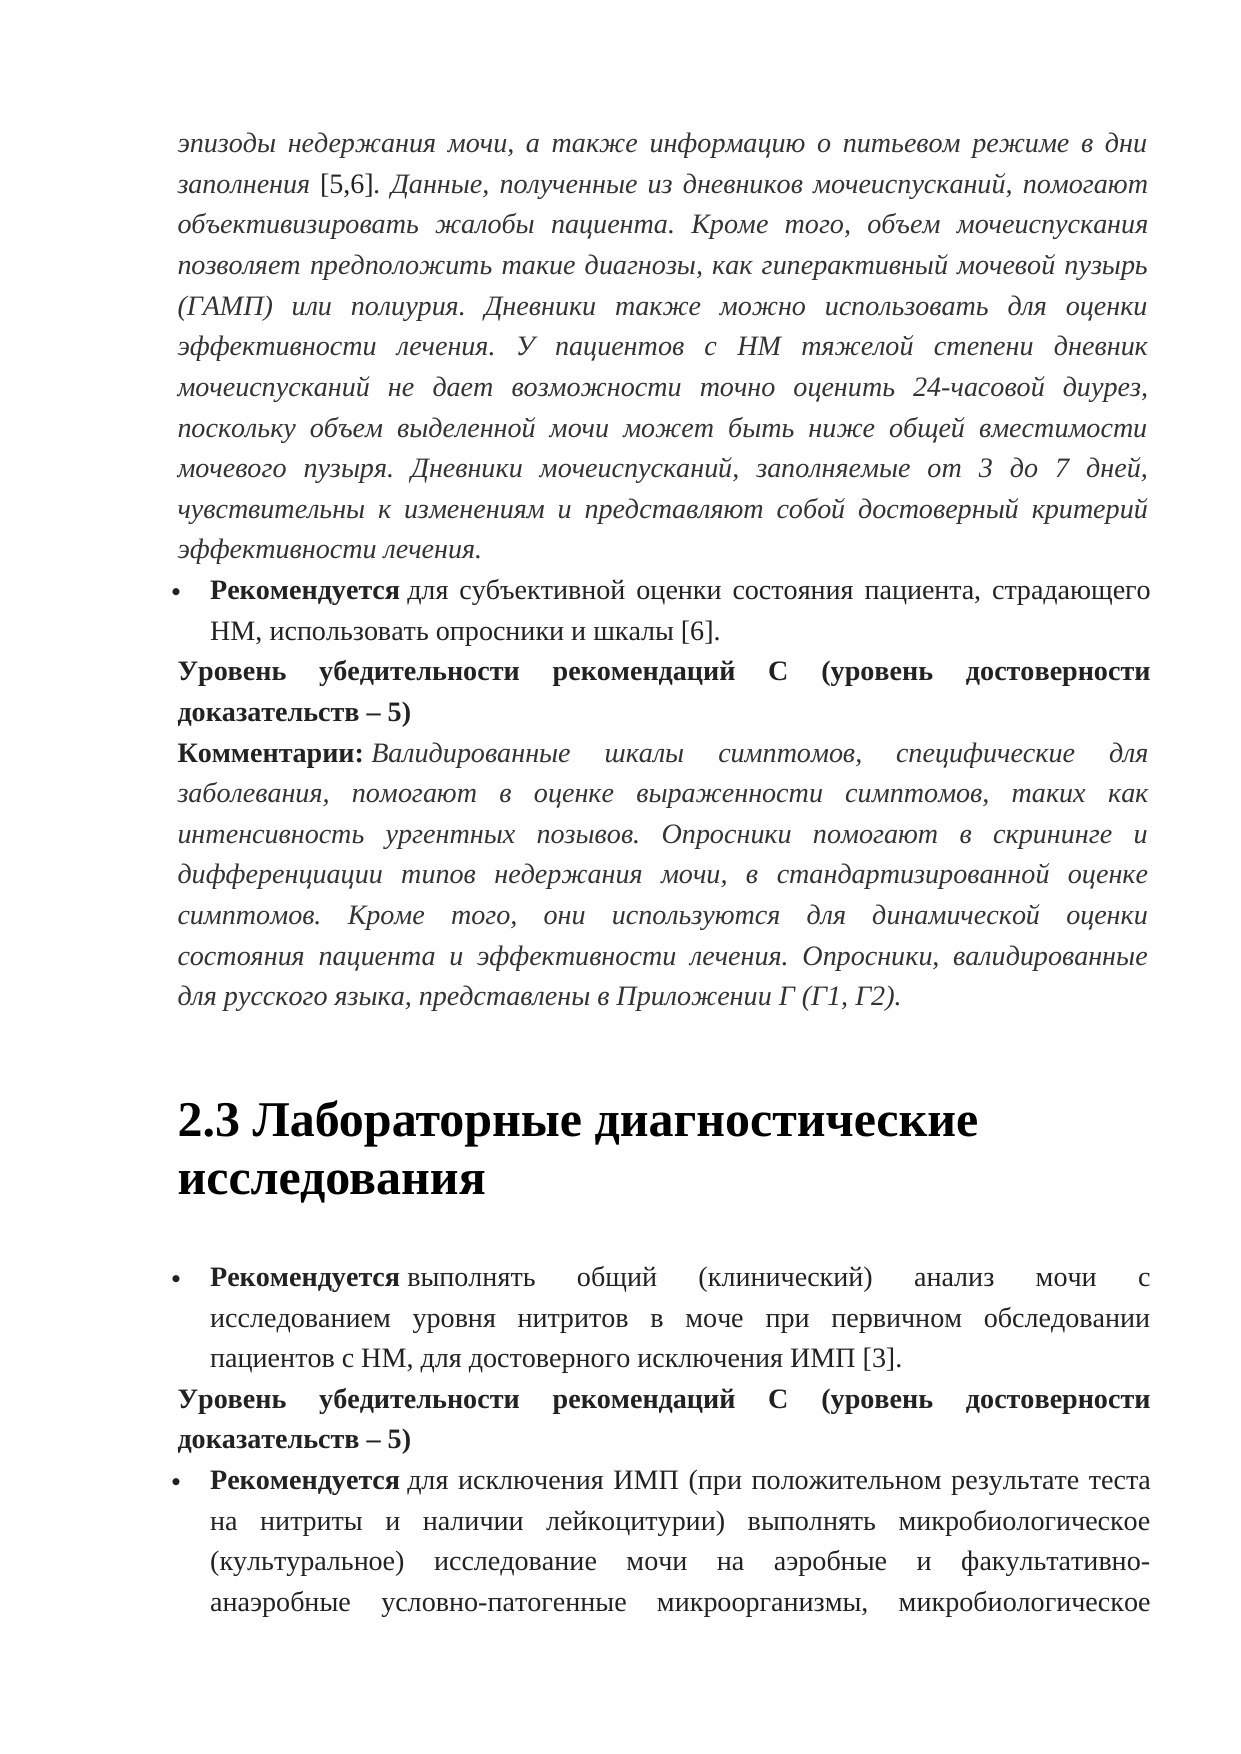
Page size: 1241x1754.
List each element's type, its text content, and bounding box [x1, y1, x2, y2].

list Рекомендуется выполнять общий (клинический) анализ мочи с исследованием уровня нитритов в моче при первичном обследовании пациентов с НМ, для достоверного исключения ИМП [3]. [172, 1252, 1152, 1374]
text Комментарии: Валидированные шкалы симптомов, специфические для заболевания, помогают в оценке выраженности симптомов, таких как интенсивность ургентных позывов. Опросники помогают в скрининге и дифференциации типов недержания мочи, в стандартизированной оценке симптомов. Кроме того, они используются для динамической оценки состояния пациента и эффективности лечения. Опросники, валидированные для русского языка, представлены в Приложении Г (Г1, Г2). [177, 727, 1152, 1012]
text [177, 118, 1152, 565]
list Рекомендуется для субъективной оценки состояния пациента, страдающего НМ, использовать опросники и шкалы [6]. [172, 565, 1152, 646]
text Уровень убедительности рекомендаций С (уровень достоверности доказательств – 5) [177, 1374, 1152, 1455]
text 2.3 Лабораторные диагностические исследования [177, 1090, 1152, 1205]
text Уровень убедительности рекомендаций C (уровень достоверности доказательств – 5) [177, 646, 1152, 727]
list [172, 1455, 1152, 1617]
